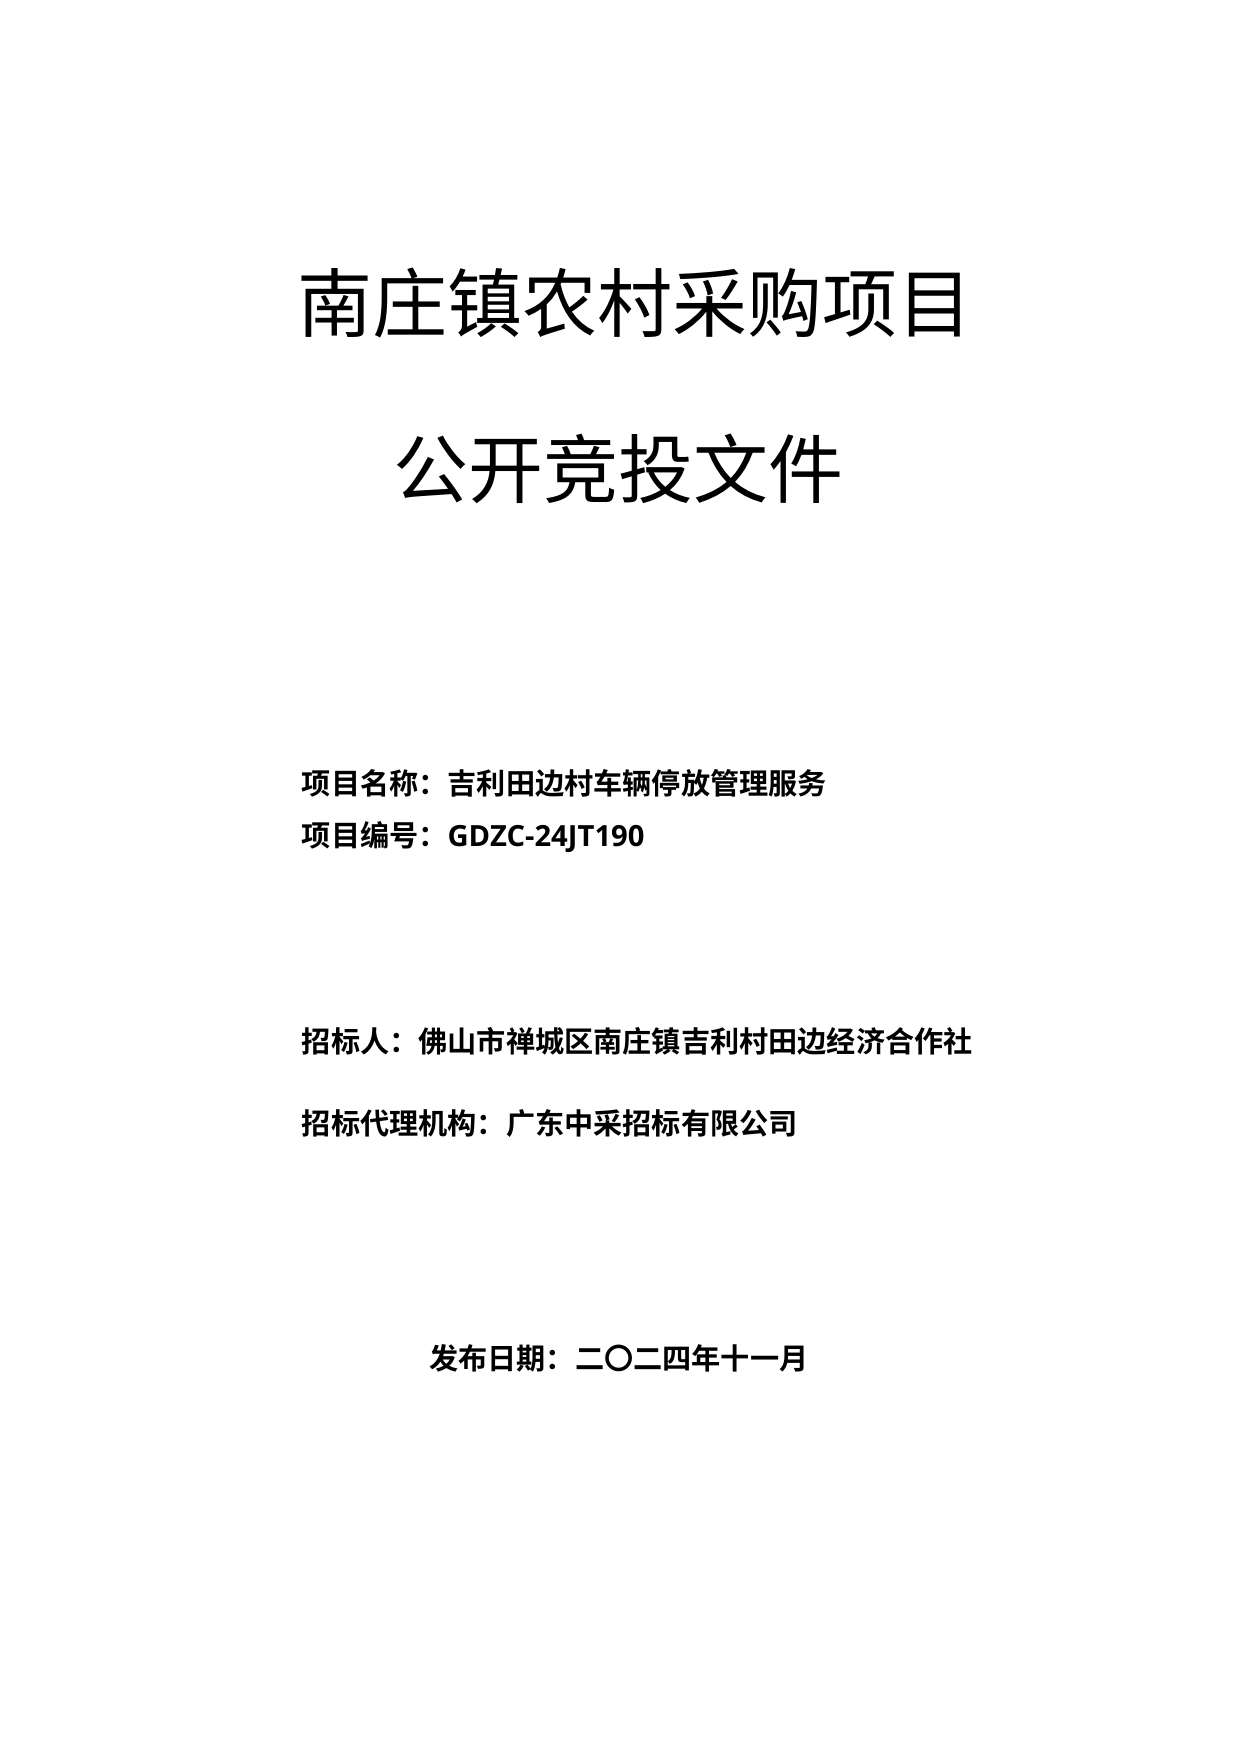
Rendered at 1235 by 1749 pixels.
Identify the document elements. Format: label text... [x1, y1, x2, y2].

text 项目名称：吉利田边村车辆停放管理服务 [302, 752, 1089, 804]
text 公开竞投文件 [148, 353, 1089, 519]
text 南庄镇农村采购项目 [148, 186, 1089, 353]
text 招标人：佛山市禅城区南庄镇吉利村田边经济合作社 [302, 1018, 1089, 1061]
text 项目编号：GDZC-24JT190 [302, 804, 1089, 857]
text 招标代理机构：广东中采招标有限公司 [302, 1100, 1089, 1143]
text 发布日期：二〇二四年十一月 [148, 1336, 1089, 1378]
